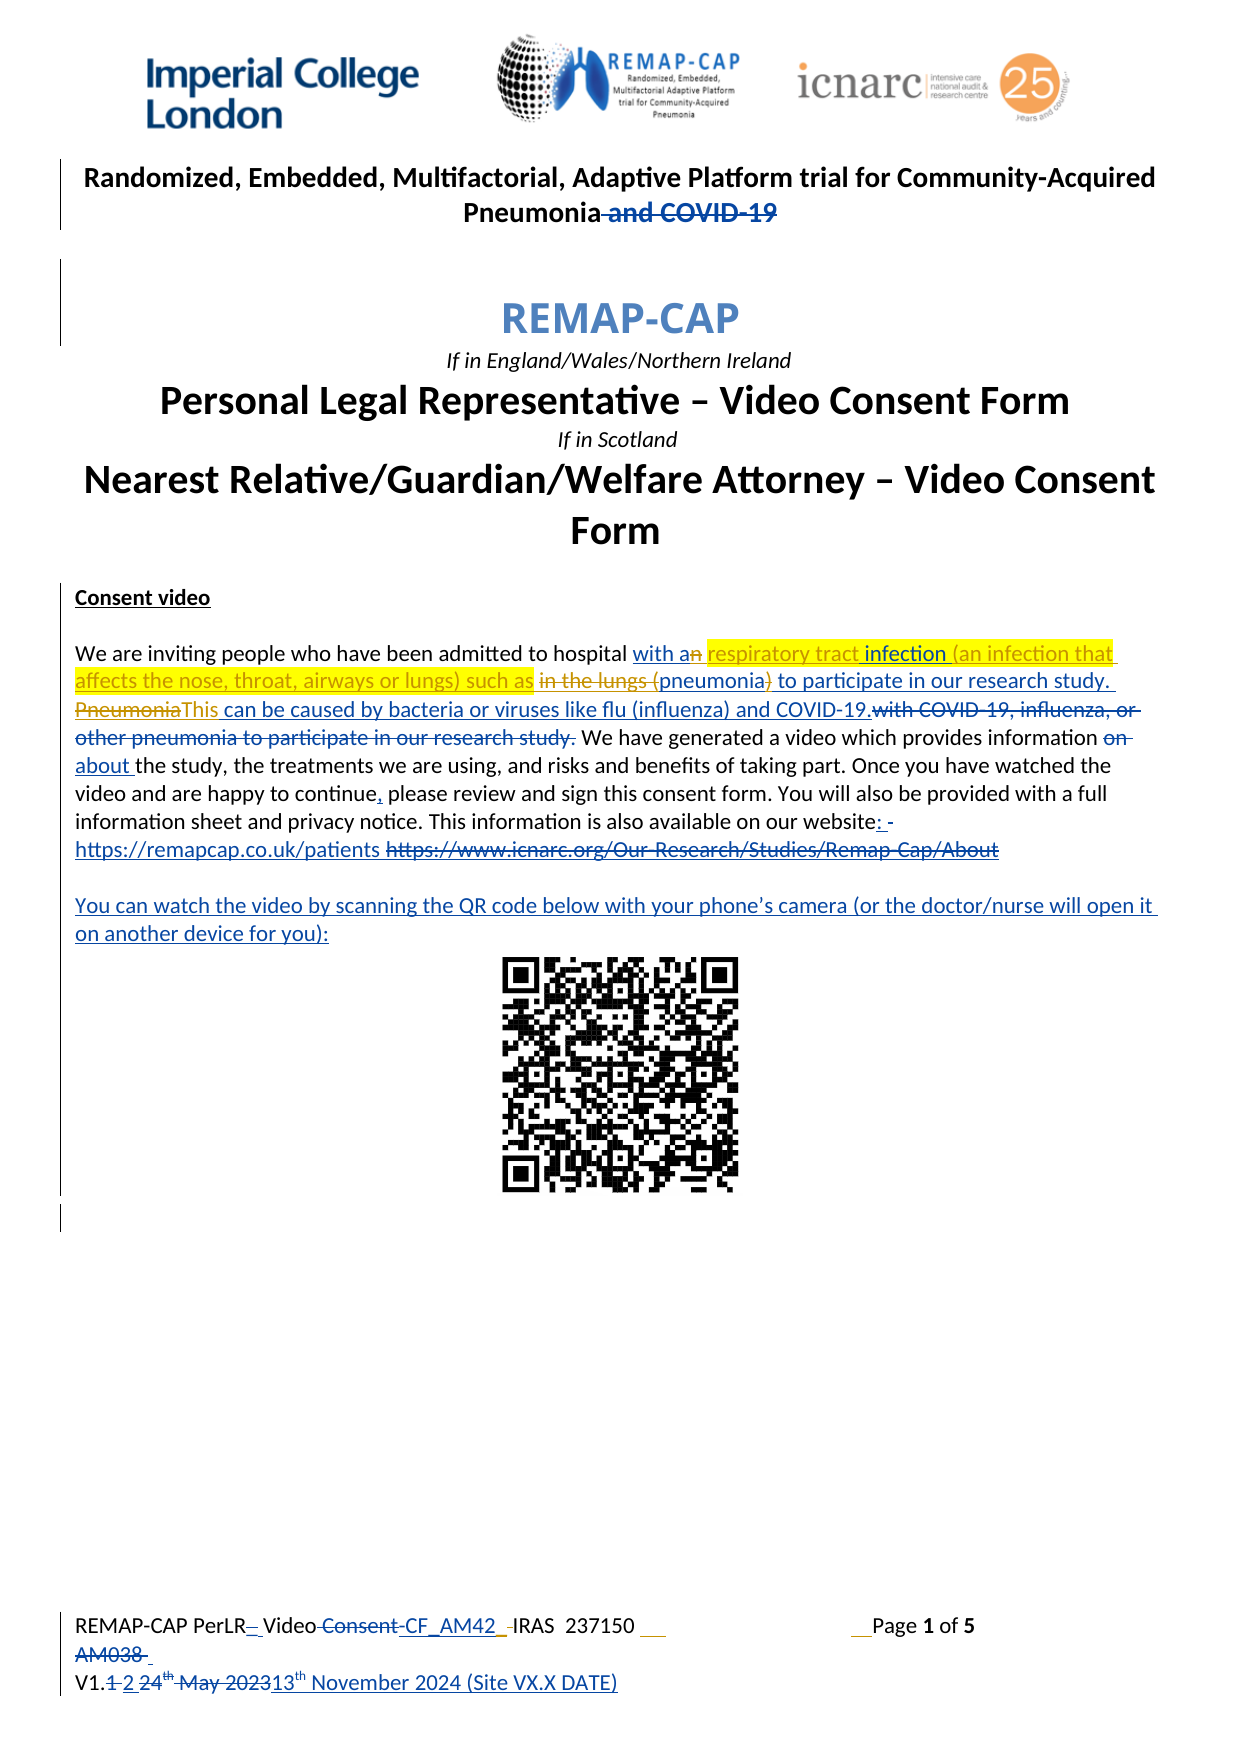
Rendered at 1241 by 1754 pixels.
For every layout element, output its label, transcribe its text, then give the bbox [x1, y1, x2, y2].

picture [497, 946, 743, 1196]
text REMAP-CAP [75, 289, 1165, 346]
text If in Scotland [75, 425, 1165, 453]
text Consent video [75, 583, 1165, 611]
text Personal Legal Representative – Video Consent Form [75, 374, 1165, 425]
text Nearest Relative/Guardian/Welfare Attorney – Video Consent Form [75, 453, 1165, 554]
picture [135, 29, 1105, 159]
text We are inviting people who have been admitted to hospital We have generated a video which provides information the study, the treatments we are using, and risks and benefits of taking part. Once you have watched the video and are happy to continue please review and sign this consent form. You will also be provided with a full information sheet and privacy notice. This information is also available on our website [75, 639, 1165, 863]
text If in England/Wales/Northern Ireland [75, 346, 1165, 374]
